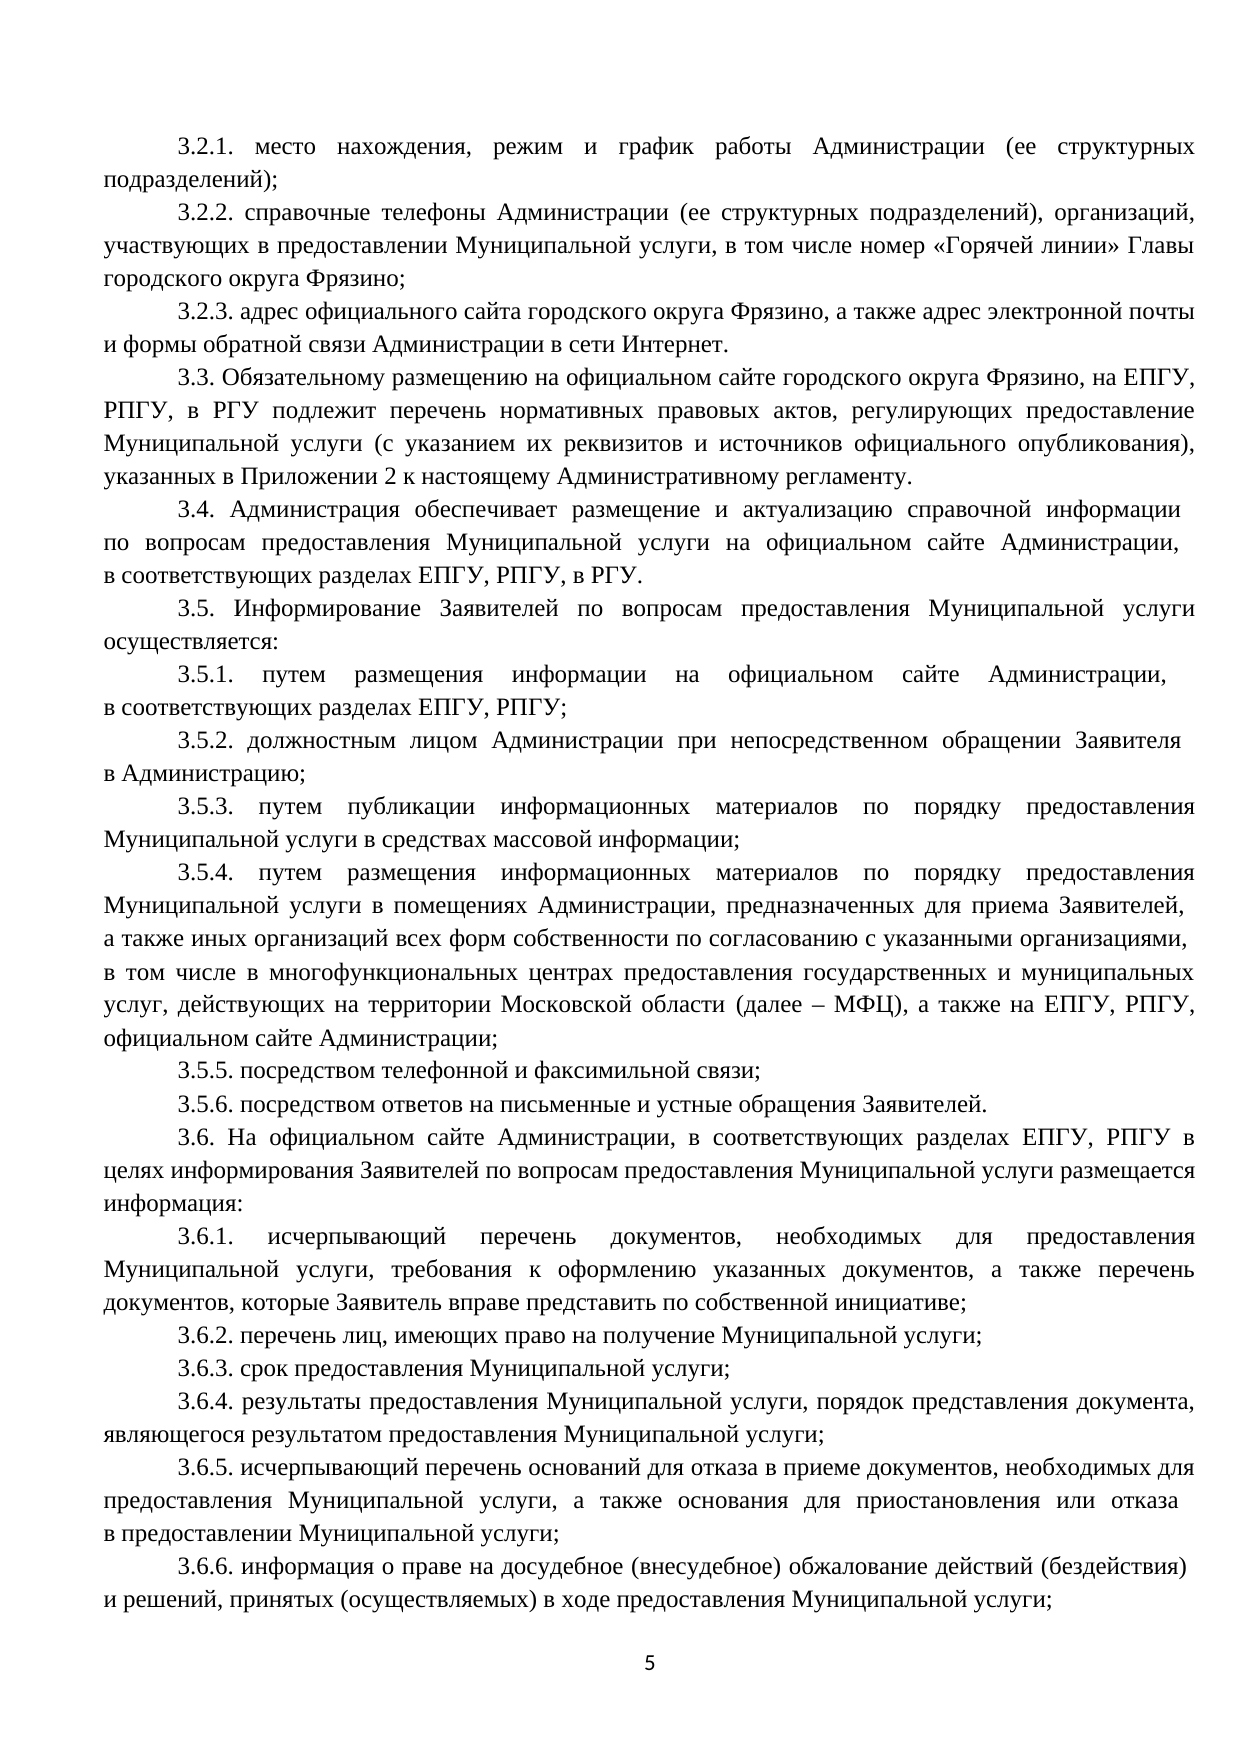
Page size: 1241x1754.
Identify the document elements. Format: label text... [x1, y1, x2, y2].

list 3.6.3. срок предоставления Муниципальной услуги; [103, 1353, 1196, 1382]
list 3.6.5. исчерпывающий перечень оснований для отказа в приеме документов, необходимых для предоставления Муниципальной услуги, а также основания для приостановления или отказа в предоставлении Муниципальной услуги; [103, 1452, 1196, 1547]
list 3.5.2. должностным лицом Администрации при непосредственном обращении Заявителя в Администрацию; [103, 725, 1196, 787]
list 3.5.6. посредством ответов на письменные и устные обращения Заявителей. [103, 1089, 1196, 1117]
list 3.5.5. посредством телефонной и факсимильной связи; [103, 1056, 1196, 1084]
list 3.5.3. путем публикации информационных материалов по порядку предоставления Муниципальной услуги в средствах массовой информации; [103, 791, 1196, 853]
list 3.5. Информирование Заявителей по вопросам предоставления Муниципальной услуги осуществляется: [103, 593, 1196, 655]
list 3.5.1. путем размещения информации на официальном сайте Администрации, в соответствующих разделах ЕПГУ, РПГУ; [103, 659, 1196, 721]
list 3.6.4. результаты предоставления Муниципальной услуги, порядок представления документа, являющегося результатом предоставления Муниципальной услуги; [103, 1386, 1196, 1448]
list 3.2.2. справочные телефоны Администрации (ее структурных подразделений), организаций, участвующих в предоставлении Муниципальной услуги, в том числе номер «Горячей линии» Главы городского округа Фрязино; [103, 197, 1196, 292]
list 3.6.2. перечень лиц, имеющих право на получение Муниципальной услуги; [103, 1320, 1196, 1348]
list 3.5.4. путем размещения информационных материалов по порядку предоставления Муниципальной услуги в помещениях Администрации, предназначенных для приема Заявителей, а также иных организаций всех форм собственности по согласованию с указанными организациями, в том числе в многофункциональных центрах предоставления государственных и муниципальных услуг, действующих на территории Московской области (далее – МФЦ), а также на ЕПГУ, РПГУ, официальном сайте Администрации; [103, 857, 1196, 1051]
list 3.6. На официальном сайте Администрации, в соответствующих разделах ЕПГУ, РПГУ в целях информирования Заявителей по вопросам предоставления Муниципальной услуги размещается информация: [103, 1122, 1196, 1216]
list 3.6.1. исчерпывающий перечень документов, необходимых для предоставления Муниципальной услуги, требования к оформлению указанных документов, а также перечень документов, которые Заявитель вправе представить по собственной инициативе; [103, 1221, 1196, 1316]
list 3.6.6. информация о праве на досудебное (внесудебное) обжалование действий (бездействия) и решений, принятых (осуществляемых) в ходе предоставления Муниципальной услуги; [103, 1551, 1196, 1613]
list 3.2.1. место нахождения, режим и график работы Администрации (ее структурных подразделений); [103, 131, 1196, 193]
list 3.2.3. адрес официального сайта городского округа Фрязино, а также адрес электронной почты и формы обратной связи Администрации в сети Интернет. [103, 296, 1196, 358]
list 3.4. Администрация обеспечивает размещение и актуализацию справочной информации по вопросам предоставления Муниципальной услуги на официальном сайте Администрации, в соответствующих разделах ЕПГУ, РПГУ, в РГУ. [103, 494, 1196, 589]
list 3.3. Обязательному размещению на официальном сайте городского округа Фрязино, на ЕПГУ, РПГУ, в РГУ подлежит перечень нормативных правовых актов, регулирующих предоставление Муниципальной услуги (с указанием их реквизитов и источников официального опубликования), указанных в Приложении 2 к настоящему Административному регламенту. [103, 362, 1196, 490]
